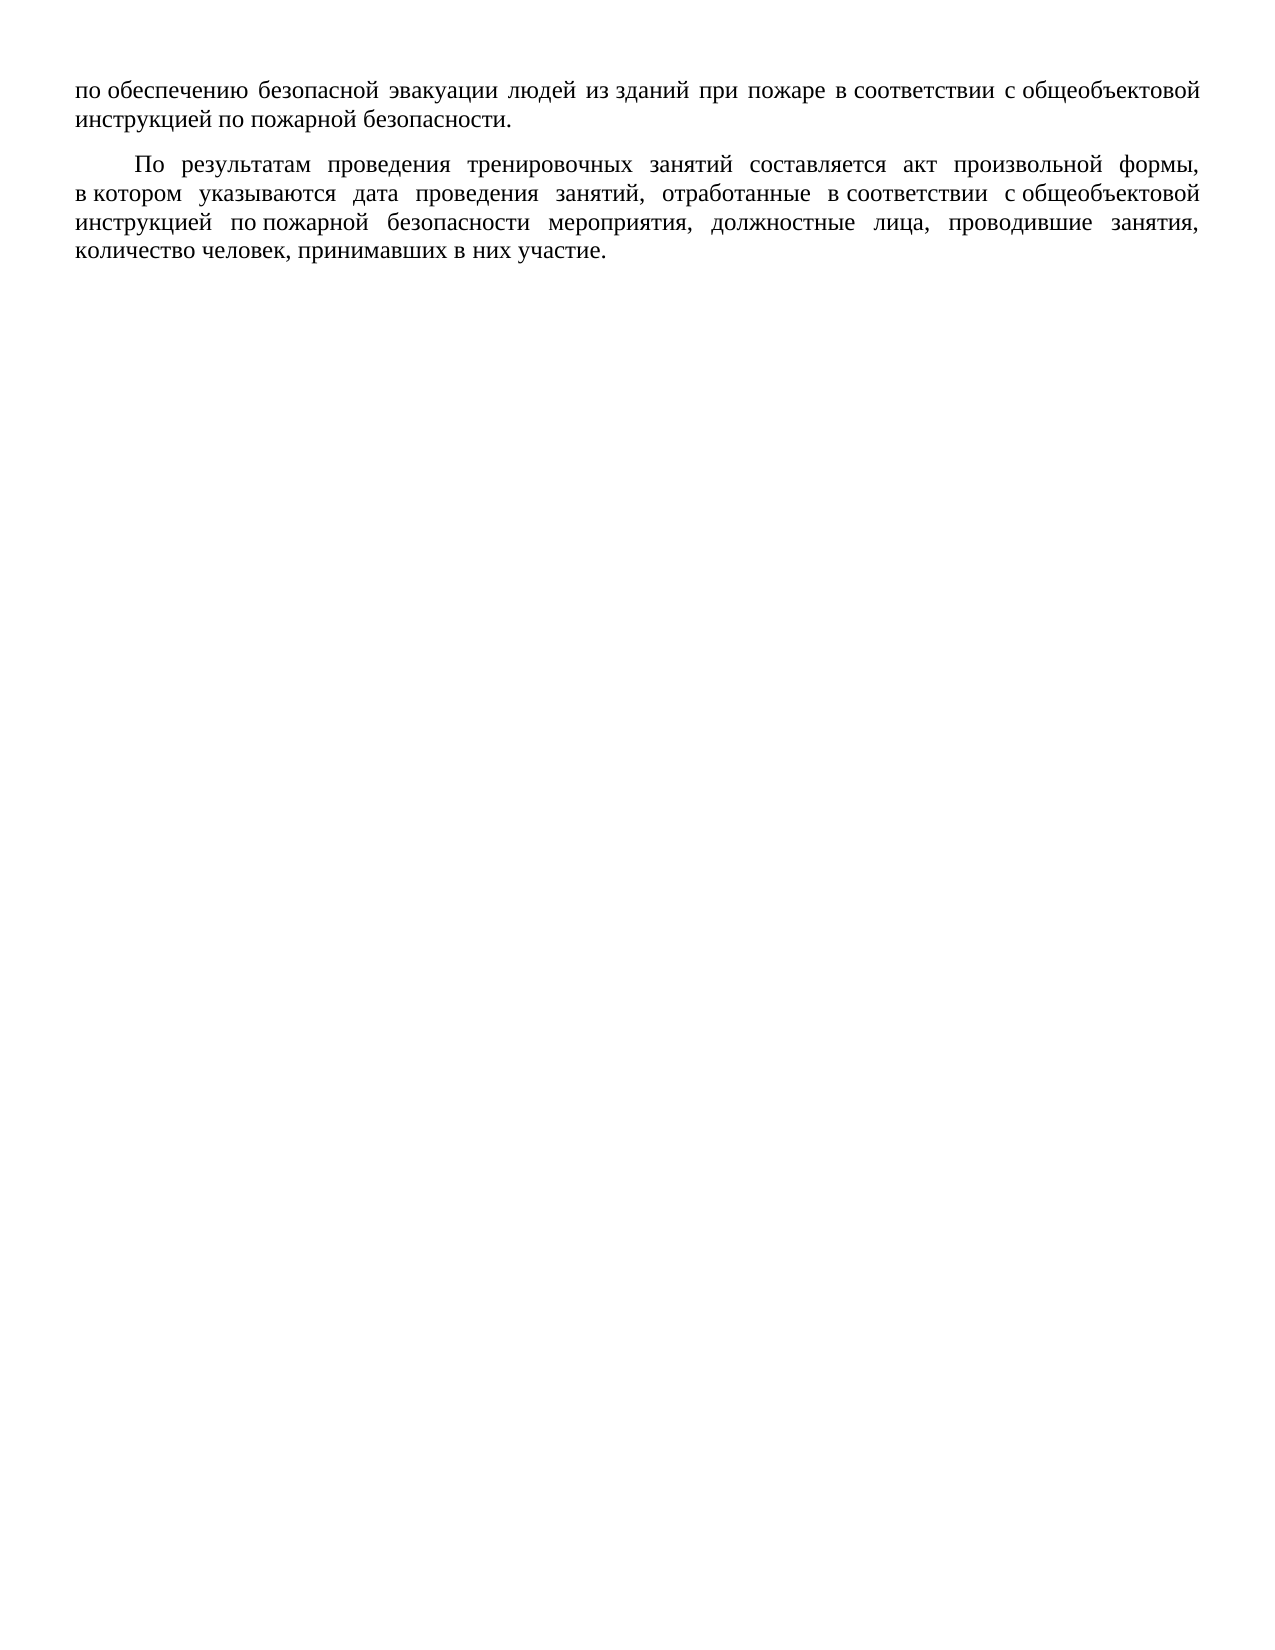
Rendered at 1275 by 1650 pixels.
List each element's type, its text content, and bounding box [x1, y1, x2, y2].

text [75, 75, 1200, 132]
text По результатам проведения тренировочных занятий составляется акт произвольной формы, в котором указываются дата проведения занятий, отработанные в соответствии с общеобъектовой инструкцией по пожарной безопасности мероприятия, должностные лица, проводившие занятия, количество человек, принимавших в них участие. [75, 149, 1200, 264]
